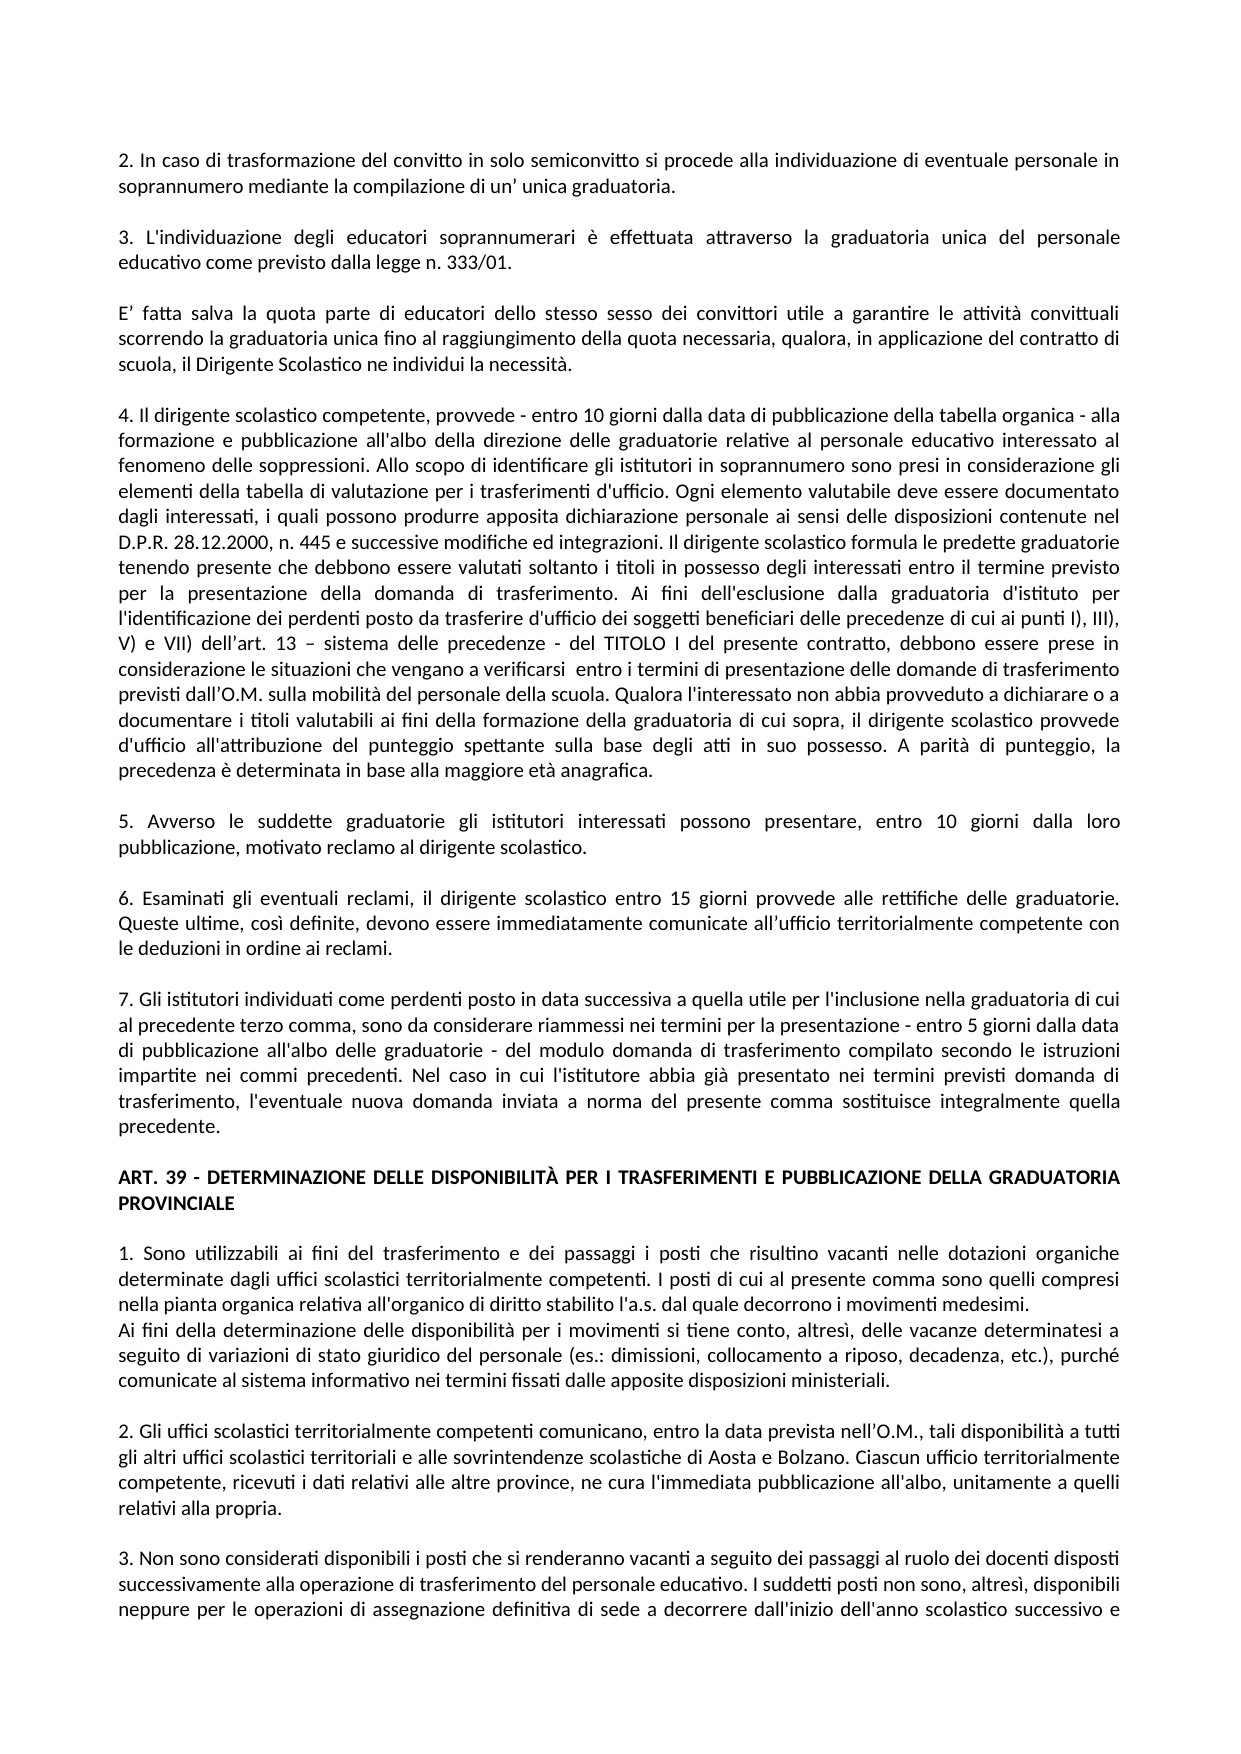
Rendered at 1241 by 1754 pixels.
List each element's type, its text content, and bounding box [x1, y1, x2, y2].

text 6. Esaminati gli eventuali reclami, il dirigente scolastico entro 15 giorni provvede alle rettifiche delle graduatorie. Queste ultime, così definite, devono essere immediatamente comunicate all’ufficio territorialmente competente con le deduzioni in ordine ai reclami. [118, 885, 1122, 961]
text caso di trasformazione del convitto in solo semiconvitto si procede alla individuazione di eventuale personale in soprannumero mediante la compilazione di un’ unica graduatoria. [118, 148, 1122, 198]
text 7. Gli istitutori individuati come perdenti posto in data successiva a quella utile per l'inclusione nella graduatoria di cui al precedente terzo comma, sono da considerare riammessi nei termini per la presentazione - entro 5 giorni dalla data di pubblicazione all'albo delle graduatorie - del modulo domanda di trasferimento compilato secondo le istruzioni impartite nei commi precedenti. Nel caso in cui l'istitutore abbia già presentato nei termini previsti domanda di trasferimento, l'eventuale nuova domanda inviata a norma del presente comma sostituisce integralmente quella precedente. [118, 986, 1122, 1139]
text 2. Gli uffici scolastici territorialmente competenti comunicano, entro la data prevista nell’O.M., tali disponibilità a tutti gli altri uffici scolastici territoriali e alle sovrintendenze scolastiche di Aosta e Bolzano. Ciascun ufficio territorialmente competente, ricevuti i dati relativi alle altre province, ne cura l'immediata pubblicazione all'albo, unitamente a quelli relativi alla propria. [118, 1418, 1122, 1520]
text 4. Il dirigente scolastico competente, provvede - entro 10 giorni dalla data di pubblicazione della tabella organica - alla formazione e pubblicazione all'albo della direzione delle graduatorie relative al personale educativo interessato al fenomeno delle soppressioni. Allo scopo di identificare gli istitutori in soprannumero sono presi in considerazione gli elementi della tabella di valutazione per i trasferimenti d'ufficio. Ogni elemento valutabile deve essere documentato dagli interessati, i quali possono produrre apposita dichiarazione personale ai sensi delle disposizioni contenute nel D.P.R. 28.12.2000, n. 445 e successive modifiche ed integrazioni. Il dirigente scolastico formula le predette graduatorie tenendo presente che debbono essere valutati soltanto i titoli in possesso degli interessati entro il termine previsto per la presentazione della domanda di trasferimento. Ai fini dell'esclusione dalla graduatoria d'istituto per l'identificazione dei perdenti posto da trasferire d'ufficio dei soggetti beneficiari delle precedenze di cui ai punti I), III), V) e VII) dell’art. 13 – sistema delle precedenze - del TITOLO I del presente contratto, debbono essere prese in considerazione le situazioni che vengano a verificarsi entro i termini di presentazione delle domande di trasferimento previsti dall’O.M. sulla mobilità del personale della scuola. Qualora l'interessato non abbia provveduto a dichiarare o a documentare i titoli valutabili ai fini della formazione della graduatoria di cui sopra, il dirigente scolastico provvede d'ufficio all'attribuzione del punteggio spettante sulla base degli atti in suo possesso. A parità di punteggio, la precedenza è determinata in base alla maggiore età anagrafica. [118, 402, 1122, 783]
text E’ fatta salva la quota parte di educatori dello stesso sesso dei convittori utile a garantire le attività convittuali scorrendo la graduatoria unica fino al raggiungimento della quota necessaria, qualora, in applicazione del contratto di scuola, il Dirigente Scolastico ne individui la necessità. [118, 300, 1122, 376]
text 'individuazione degli educatori soprannumerari è effettuata attraverso la graduatoria unica del personale educativo come previsto dalla legge n. 333/01. [118, 224, 1122, 275]
text 1. Sono utilizzabili ai fini del trasferimento e dei passaggi i posti che risultino vacanti nelle dotazioni organiche determinate dagli uffici scolastici territorialmente competenti. I posti di cui al presente comma sono quelli compresi nella pianta organica relativa all'organico di diritto stabilito l'a.s. dal quale decorrono i movimenti medesimi. [118, 1241, 1122, 1317]
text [118, 1546, 1122, 1622]
text ART. 39 - DETERMINAZIONE DELLE DISPONIBILITÀ PER I TRASFERIMENTI E PUBBLICAZIONE DELLA GRADUATORIA PROVINCIALE [118, 1164, 1122, 1215]
text Ai fini della determinazione delle disponibilità per i movimenti si tiene conto, altresì, delle vacanze determinatesi a seguito di variazioni di stato giuridico del personale (es.: dimissioni, collocamento a riposo, decadenza, etc.), purché comunicate al sistema informativo nei termini fissati dalle apposite disposizioni ministeriali. [118, 1317, 1122, 1393]
text 5. Avverso le suddette graduatorie gli istitutori interessati possono presentare, entro 10 giorni dalla loro pubblicazione, motivato reclamo al dirigente scolastico. [118, 808, 1122, 859]
